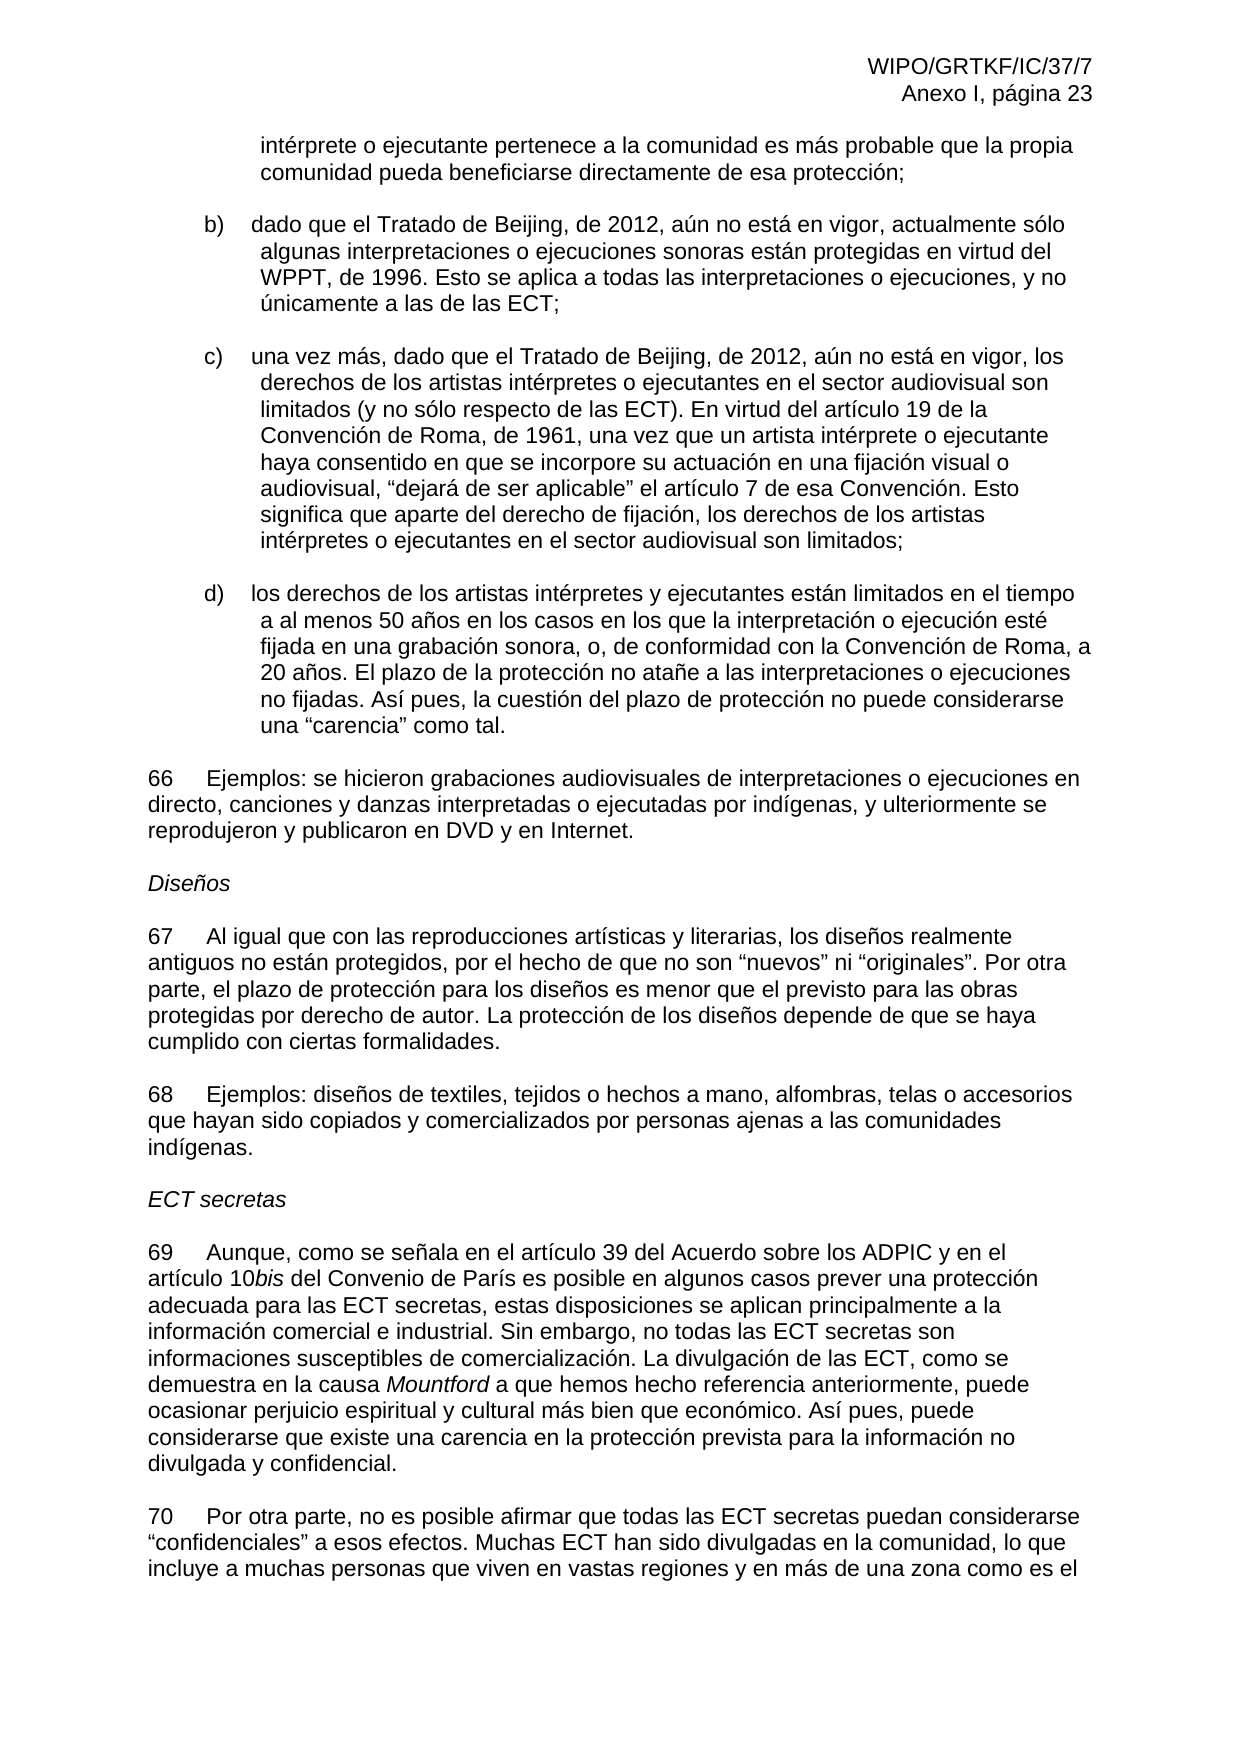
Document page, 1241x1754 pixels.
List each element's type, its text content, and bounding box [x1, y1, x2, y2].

list una vez más, dado que el Tratado de Beijing, de 2012, aún no está en vigor, los derechos de los artistas intérpretes o ejecutantes en el sector audiovisual son limitados (y no sólo respecto de las ECT). En virtud del artículo 19 de la Convención de Roma, de 1961, una vez que un artista intérprete o ejecutante haya consentido en que se incorpore su actuación en una fijación visual o audiovisual, “dejará de ser aplicable” el artículo 7 de esa Convención. Esto significa que aparte del derecho de fijación, los derechos de los artistas intérpretes o ejecutantes en el sector audiovisual son limitados; [204, 343, 1092, 554]
list los derechos de los artistas intérpretes y ejecutantes están limitados en el tiempo a al menos 50 años en los casos en los que la interpretación o ejecución esté fijada en una grabación sonora, o, de conformidad con la Convención de Roma, a 20 años. El plazo de la protección no atañe a las interpretaciones o ejecuciones no fijadas. Así pues, la cuestión del plazo de protección no puede considerarse una “carencia” como tal. [204, 580, 1092, 765]
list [204, 132, 1092, 185]
text Diseños [148, 870, 1092, 896]
text ECT secretas [148, 1186, 1092, 1213]
list dado que el Tratado de Beijing, de 2012, aún no está en vigor, actualmente sólo algunas interpretaciones o ejecuciones sonoras están protegidas en virtud del WPPT, de 1996. Esto se aplica a todas las interpretaciones o ejecuciones, y no únicamente a las de las ECT; [204, 211, 1092, 317]
text Ejemplos: diseños de textiles, tejidos o hechos a mano, alfombras, telas o accesorios que hayan sido copiados y comercializados por personas ajenas a las comunidades indígenas. [148, 1081, 1092, 1160]
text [148, 1503, 1092, 1582]
text Ejemplos: se hicieron grabaciones audiovisuales de interpretaciones o ejecuciones en directo, canciones y danzas interpretadas o ejecutadas por indígenas, y ulteriormente se reprodujeron y publicaron en DVD y en Internet. [148, 765, 1092, 844]
text Al igual que con las reproducciones artísticas y literarias, los diseños realmente antiguos no están protegidos, por el hecho de que no son “nuevos” ni “originales”. Por otra parte, el plazo de protección para los diseños es menor que el previsto para las obras protegidas por derecho de autor. La protección de los diseños depende de que se haya cumplido con ciertas formalidades. [148, 923, 1092, 1054]
text Aunque, como se señala en el artículo 39 del Acuerdo sobre los ADPIC y en el artículo 10bis del Convenio de París es posible en algunos casos prever una protección adecuada para las ECT secretas, estas disposiciones se aplican principalmente a la información comercial e industrial. Sin embargo, no todas las ECT secretas son informaciones susceptibles de comercialización. La divulgación de las ECT, como se demuestra en la causa Mountford a que hemos hecho referencia anteriormente, puede ocasionar perjuicio espiritual y cultural más bien que económico. Así pues, puede considerarse que existe una carencia en la protección prevista para la información no divulgada y confidencial. [148, 1239, 1092, 1476]
